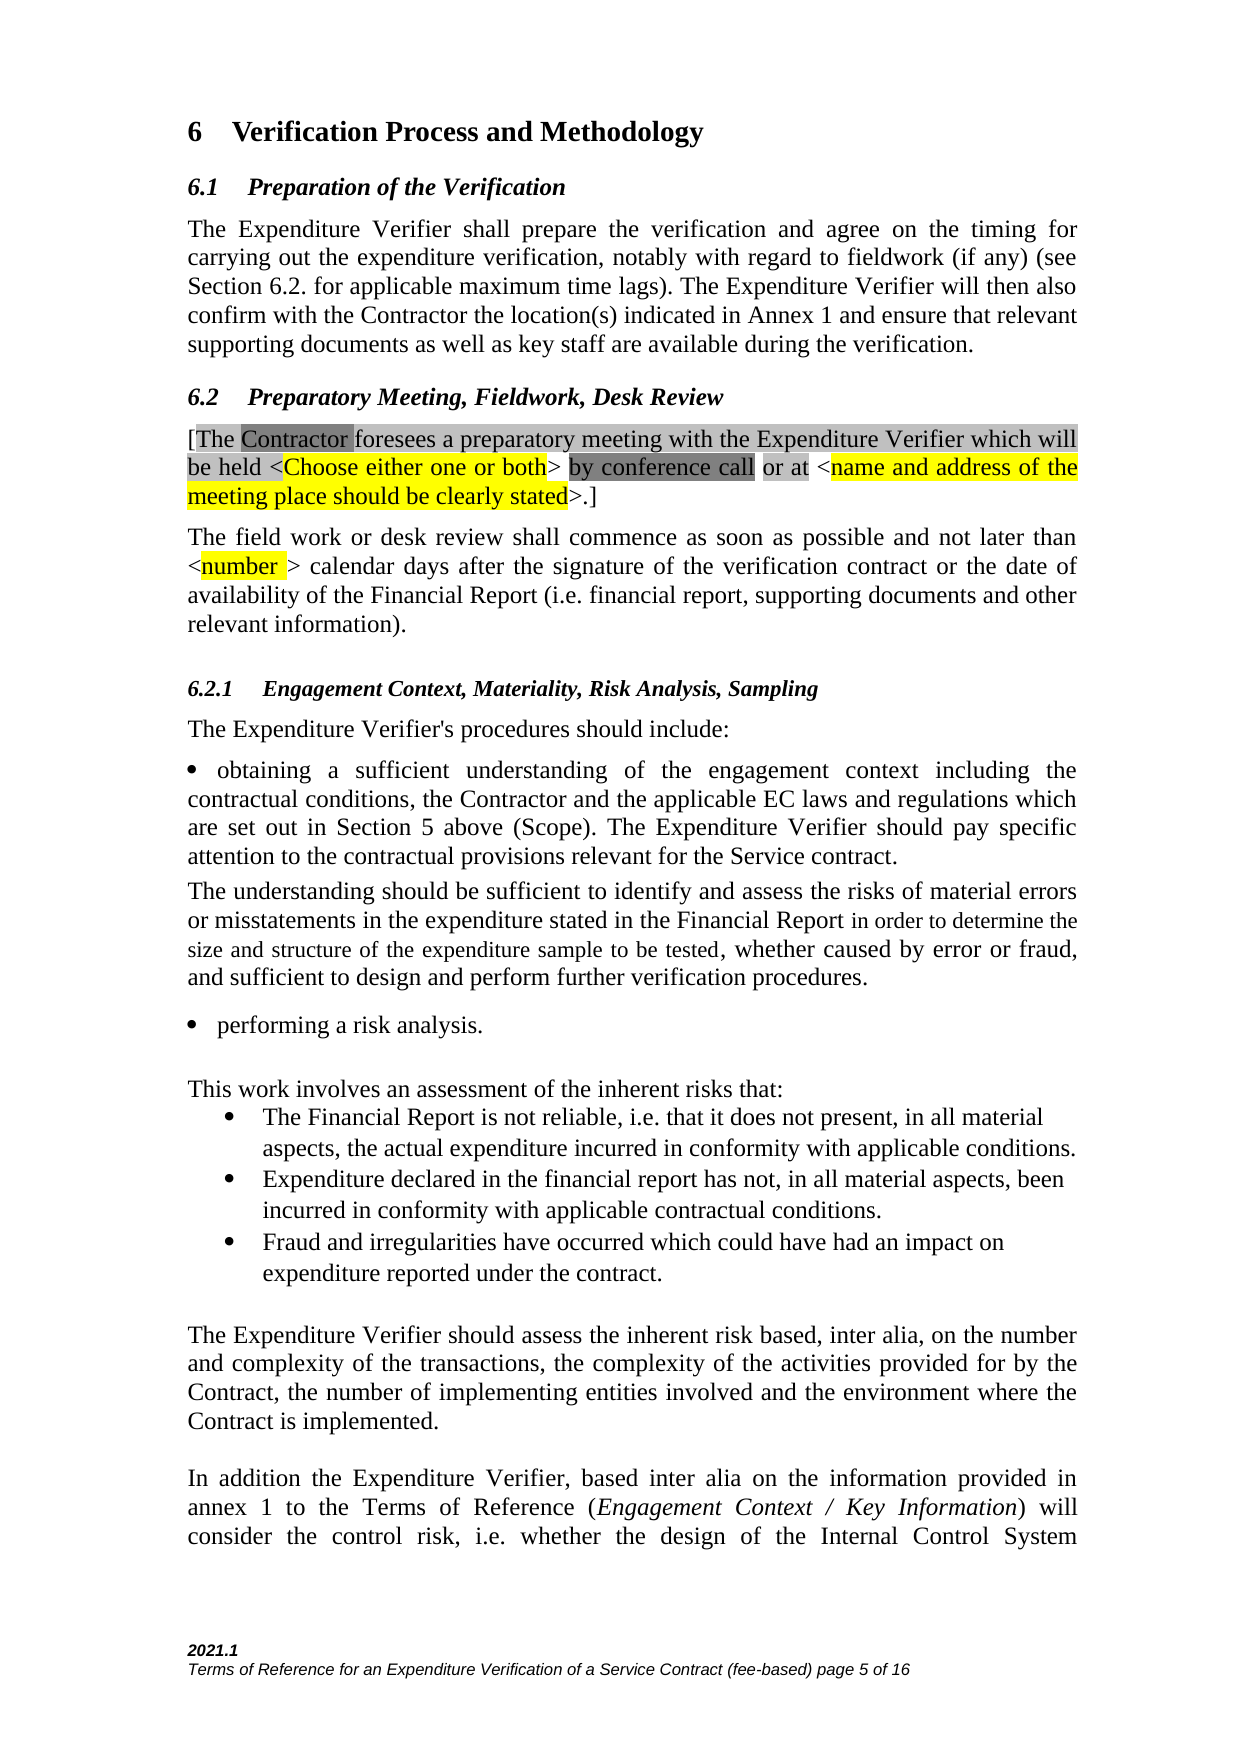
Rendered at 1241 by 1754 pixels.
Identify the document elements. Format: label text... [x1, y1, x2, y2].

list Expenditure declared in the financial report has not, in all material aspects, been incurred in conformity with applicable contractual conditions. [225, 1164, 1078, 1224]
list The Financial Report is not reliable, i.e. that it does not present, in all material aspects, the actual expenditure incurred in conformity with applicable conditions. [225, 1102, 1078, 1162]
list performing a risk analysis. [187, 1010, 1078, 1039]
text The Expenditure Verifier shall prepare the verification and agree on the timing for carrying out the expenditure verification, notably with regard to fieldwork (if any) (see Section 6.2. for applicable maximum time lags). The Expenditure Verifier will then also confirm with the Contractor the location(s) indicated in Annex 1 and ensure that relevant supporting documents as well as key staff are available during the verification. [187, 214, 1078, 357]
subtitle Preparation of the Verification [187, 172, 1078, 201]
text This work involves an assessment of the inherent risks that: [187, 1074, 1078, 1102]
text The understanding should be sufficient to identify and assess the risks of material errors or misstatements in the expenditure stated in the Financial Report in order to determine the size and structure of the expenditure sample to be tested, whether caused by error or fraud, and sufficient to design and perform further verification procedures. [187, 876, 1078, 991]
text [The Contractor foresees a preparatory meeting with the Expenditure Verifier which will be held <Choose either one or both> by conference call or at <name and address of the meeting place should be clearly stated>.] [187, 424, 1078, 510]
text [187, 1463, 1078, 1550]
list obtaining a sufficient understanding of the engagement context including the contractual conditions, the Contractor and the applicable EC laws and regulations which are set out in Section 5 above (Scope). The Expenditure Verifier should pay specific attention to the contractual provisions relevant for the Service contract. [187, 755, 1078, 870]
subtitle Engagement Context, Materiality, Risk Analysis, Sampling [187, 675, 1078, 701]
list Fraud and irregularities have occurred which could have had an impact on expenditure reported under the contract. [225, 1227, 1078, 1286]
text The Expenditure Verifier should assess the inherent risk based, inter alia, on the number and complexity of the transactions, the complexity of the activities provided for by the Contract, the number of implementing entities involved and the environment where the Contract is implemented. [187, 1320, 1078, 1435]
text The Expenditure Verifier's procedures should include: [187, 714, 1078, 742]
subtitle Preparatory Meeting, Fieldwork, Desk Review [187, 382, 1078, 411]
subtitle Verification Process and Methodology [187, 114, 1078, 147]
text The field work or desk review shall commence as soon as possible and not later than <number > calendar days after the signature of the verification contract or the date of availability of the Financial Report (i.e. financial report, supporting documents and other relevant information). [187, 522, 1078, 637]
